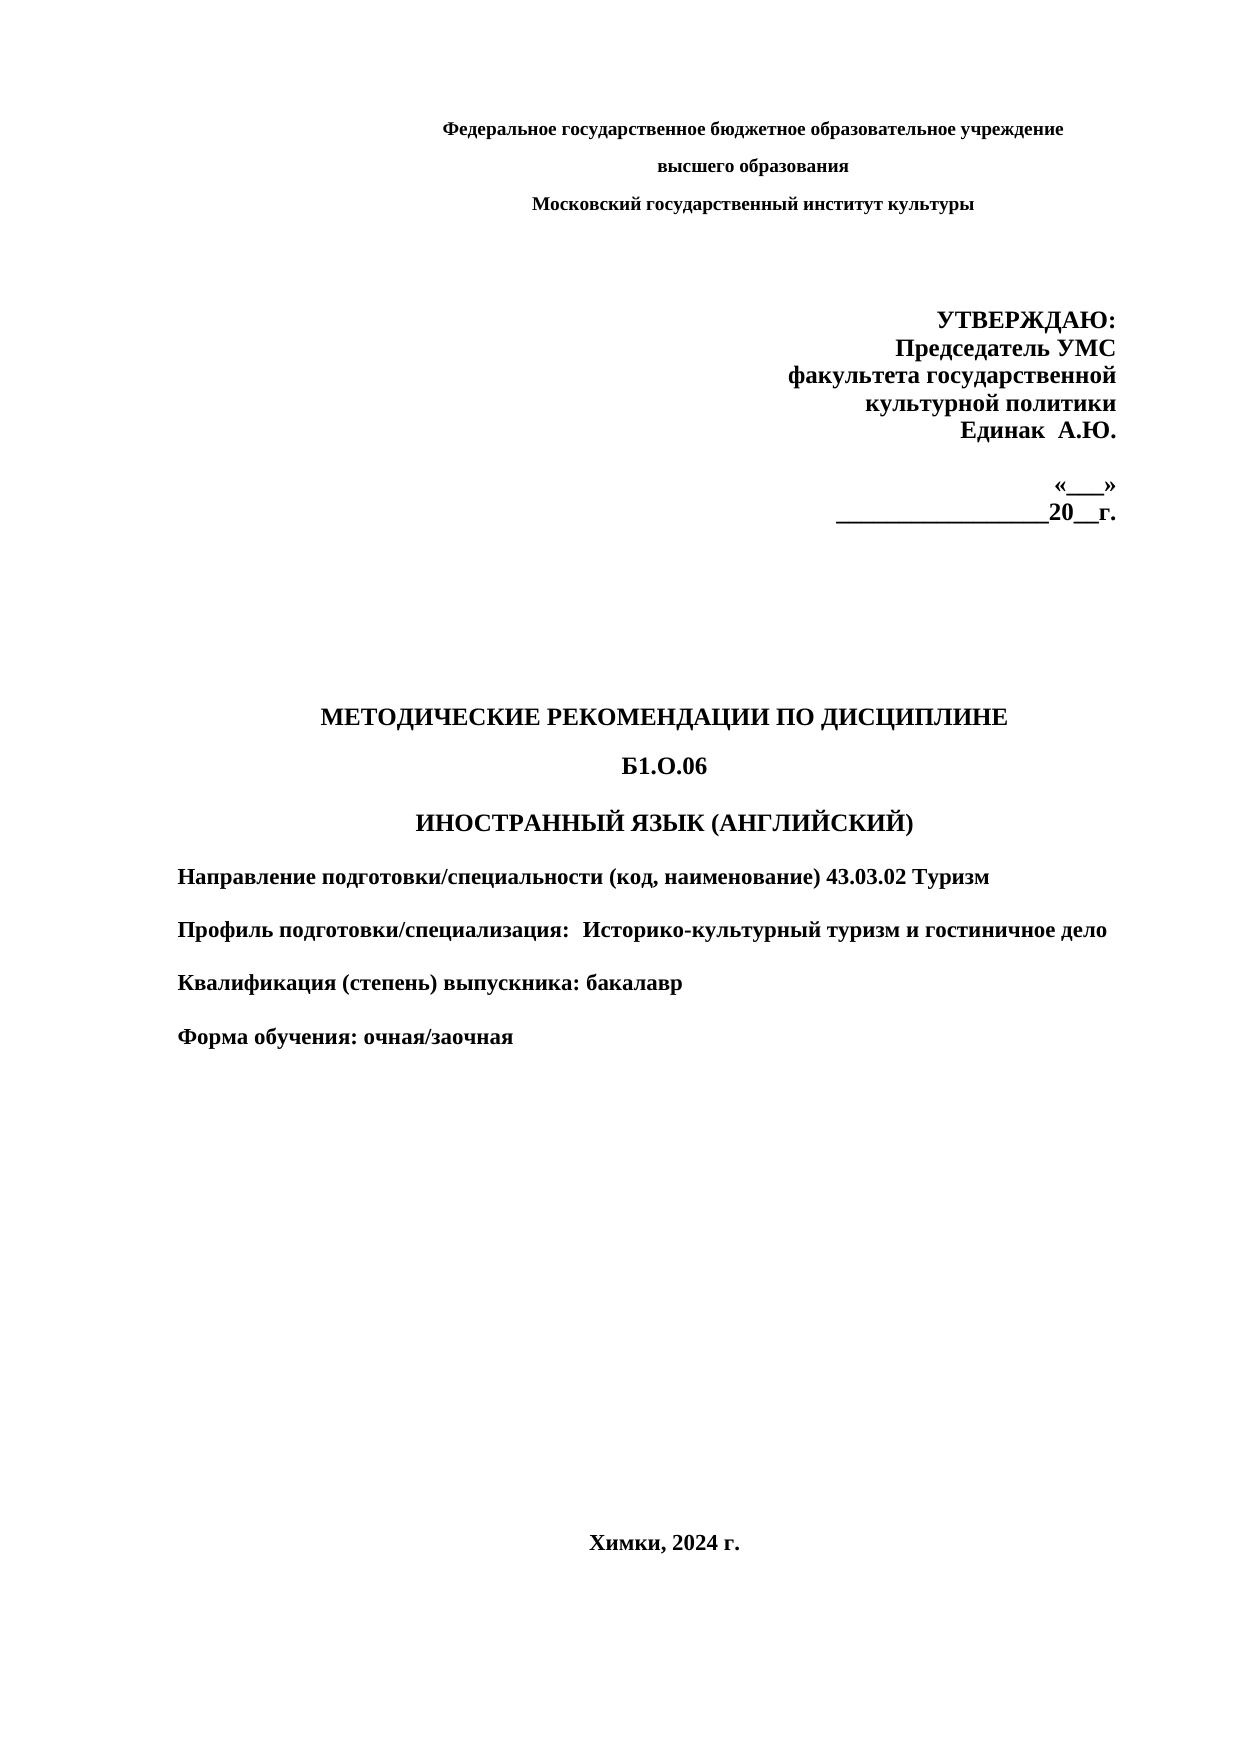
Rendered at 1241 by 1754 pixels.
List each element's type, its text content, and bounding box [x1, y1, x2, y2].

text Московский государственный институт культуры [354, 193, 1152, 231]
text Федеральное государственное бюджетное образовательное учреждение [354, 118, 1152, 156]
text Профиль подготовки/специализация: Историко-культурный туризм и гостиничное дело [177, 916, 1152, 942]
text МЕТОДИЧЕСКИЕ РЕКОМЕНДАЦИИ ПО ДИСЦИПЛИНЕ [177, 709, 402, 730]
text Направление подготовки/специальности (код, наименование) 43.03.02 Туризм [177, 863, 1152, 890]
text высшего образования [354, 156, 1152, 193]
text ИНОСТРАННЫЙ ЯЗЫК (АНГЛИЙСКИЙ) [177, 808, 1152, 837]
text Химки, 2024 г. [162, 1529, 1152, 1555]
text Б1.О.06 [177, 751, 1152, 779]
table_header УТВЕРЖДАЮ: Председатель УМС факультета государственной культурной политики Единак А.Ю. «___» _________________20__г. [768, 306, 1211, 529]
text Форма обучения: очная/заочная [177, 1023, 1152, 1049]
text МЕТОДИЧЕСКИЕ РЕКОМЕНДАЦИИ ПО ДИСЦИПЛИНЕ [410, 709, 682, 730]
text Квалификация (степень) выпускника: бакалавр [177, 969, 1152, 995]
text МЕТОДИЧЕСКИЕ РЕКОМЕНДАЦИИ ПО ДИСЦИПЛИНЕ [892, 709, 1152, 730]
